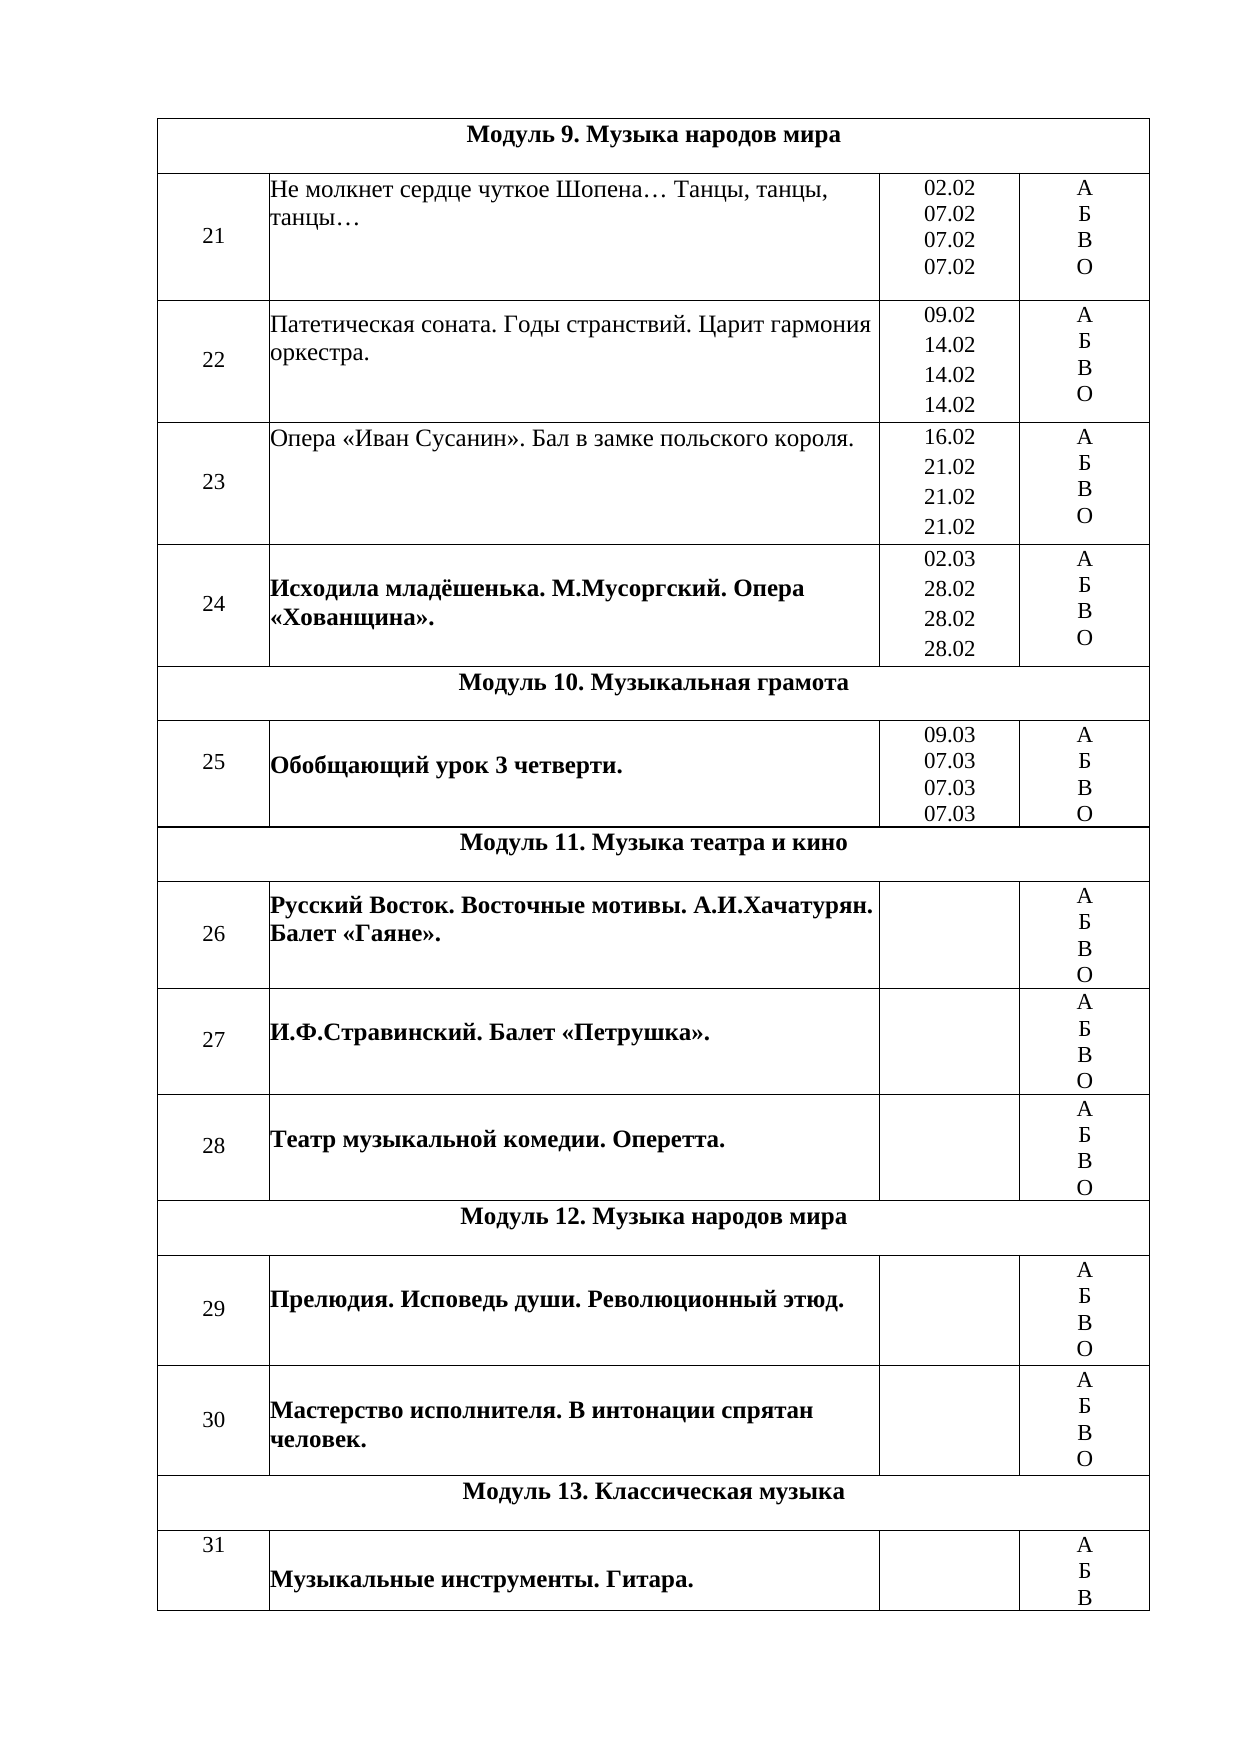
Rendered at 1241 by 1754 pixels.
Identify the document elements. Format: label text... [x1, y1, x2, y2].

table_cell Обобщающий урок 3 четверти. [270, 721, 879, 826]
table_cell А Б В О [1020, 1256, 1149, 1365]
table_cell Прелюдия. Исповедь души. Революционный этюд. [270, 1256, 879, 1365]
table_cell Модуль 12. Музыка народов мира [158, 1201, 1149, 1255]
table_cell 02.03 28.02 28.02 28.02 [880, 545, 1019, 666]
table_cell Мастерство исполнителя. В интонации спрятан человек. [270, 1366, 879, 1475]
table_cell 09.03 07.03 07.03 07.03 [880, 721, 1019, 826]
table_cell Модуль 10. Музыкальная грамота [158, 667, 1149, 720]
table_cell [880, 1256, 1019, 1365]
table_cell 22 [158, 301, 269, 422]
table_cell А Б В О [1020, 423, 1149, 544]
table_cell 31 [158, 1531, 269, 1610]
table_cell 21 [158, 174, 269, 300]
table_cell 16.02 21.02 21.02 21.02 [880, 423, 1019, 544]
table_cell Исходила младёшенька. М.Мусоргский. Опера «Хованщина». [270, 545, 879, 666]
table_cell Русский Восток. Восточные мотивы. А.И.Хачатурян. Балет «Гаяне». [270, 882, 879, 987]
table_cell А Б В О [1020, 882, 1149, 987]
table_cell А Б В О [1020, 989, 1149, 1094]
table_cell А Б В О [1020, 174, 1149, 300]
table_cell [880, 1366, 1019, 1475]
table_cell А Б В О [1020, 1531, 1149, 1610]
table_cell [880, 1531, 1019, 1610]
table_cell 09.02 14.02 14.02 14.02 [880, 301, 1019, 422]
table_cell 25 [158, 721, 269, 826]
table_cell Опера «Иван Сусанин». Бал в замке польского короля. [270, 423, 879, 544]
table_cell 30 [158, 1366, 269, 1475]
table_cell Театр музыкальной комедии. Оперетта. [270, 1095, 879, 1200]
table_cell Не молкнет сердце чуткое Шопена… Танцы, танцы, танцы… [270, 174, 879, 300]
table_cell Модуль 13. Классическая музыка [158, 1476, 1149, 1530]
table_cell 26 [158, 882, 269, 987]
table_cell А Б В О [1020, 721, 1149, 826]
table_cell А Б В О [1020, 301, 1149, 422]
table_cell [270, 1531, 879, 1610]
table_cell 23 [158, 423, 269, 544]
table_cell Патетическая соната. Годы странствий. Царит гармония оркестра. [270, 301, 879, 422]
table_cell 02.02 07.02 07.02 07.02 [880, 174, 1019, 300]
table_cell 29 [158, 1256, 269, 1365]
table_cell [880, 1095, 1019, 1200]
table_cell [880, 882, 1019, 987]
table_cell [880, 989, 1019, 1094]
table_cell Модуль 11. Музыка театра и кино [158, 828, 1149, 881]
table_cell 24 [158, 545, 269, 666]
table_cell 28 [158, 1095, 269, 1200]
table_cell И.Ф.Стравинский. Балет «Петрушка». [270, 989, 879, 1094]
table_cell А Б В О [1020, 1095, 1149, 1200]
table_cell А Б В О [1020, 545, 1149, 666]
table_cell 27 [158, 989, 269, 1094]
table_cell Модуль 9. Музыка народов мира [158, 119, 1149, 173]
table_cell А Б В О [1020, 1366, 1149, 1475]
